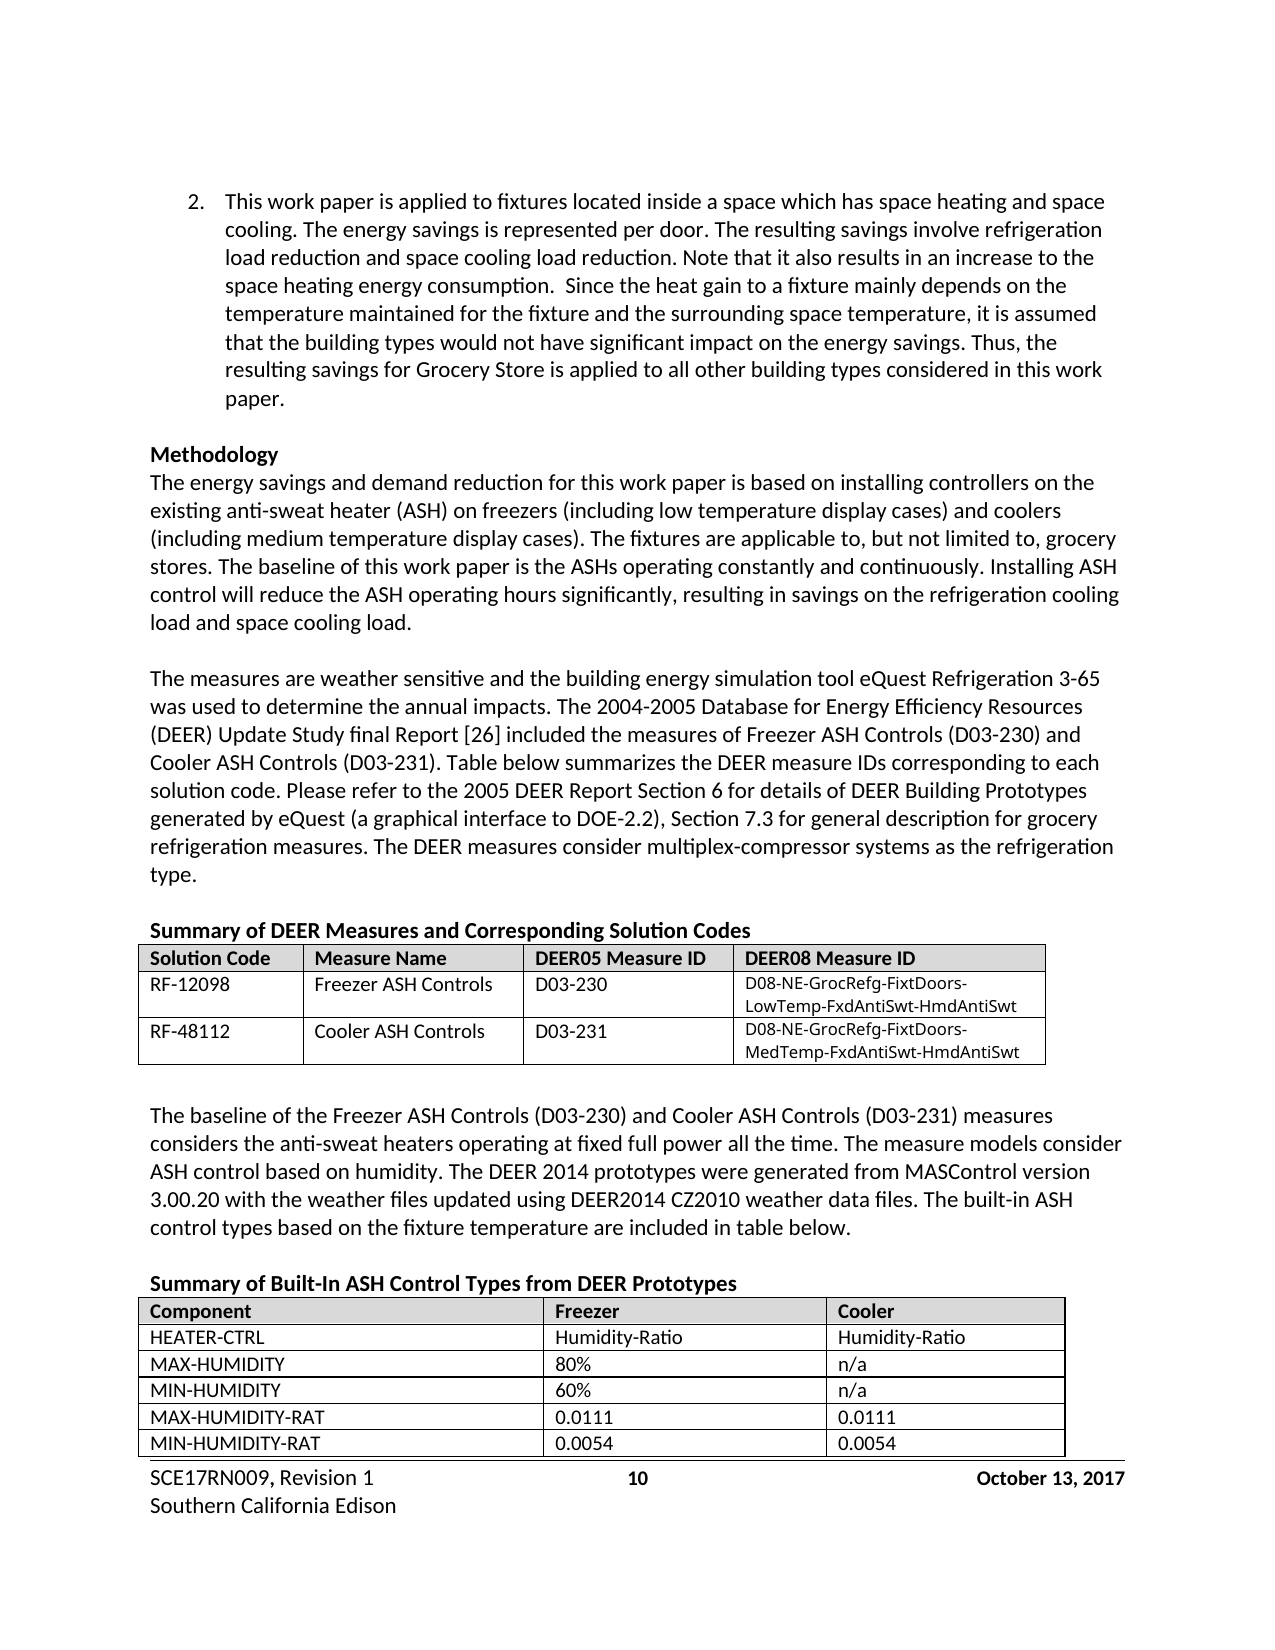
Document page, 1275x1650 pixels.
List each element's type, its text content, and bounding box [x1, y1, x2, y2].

table_cell RF-12098 [139, 972, 303, 1017]
table_cell Freezer ASH Controls [304, 972, 523, 1017]
text Summary of Built-In ASH Control Types from DEER Prototypes [150, 1269, 1125, 1297]
table_header Freezer [544, 1298, 826, 1323]
text Summary of DEER Measures and Corresponding Solution Codes [150, 916, 1125, 944]
text Methodology [150, 440, 1125, 468]
table_header DEER05 Measure ID [524, 945, 733, 971]
table_cell n/a [827, 1378, 1064, 1403]
table_cell MAX-HUMIDITY-RAT [139, 1404, 543, 1429]
table_cell D03-230 [524, 972, 733, 1017]
table_header Measure Name [304, 945, 523, 971]
table_cell Humidity-Ratio [827, 1325, 1064, 1350]
table_cell MAX-HUMIDITY [139, 1351, 543, 1376]
table_header DEER08 Measure ID [734, 945, 1045, 971]
table_cell 60% [544, 1378, 826, 1403]
table_cell MIN-HUMIDITY-RAT [139, 1430, 543, 1456]
text The measures are weather sensitive and the building energy simulation tool eQuest Refrigeration 3-65 was used to determine the annual impacts. The 2004-2005 Database for Energy Efficiency Resources (DEER) Update Study final Report [26] included the measures of Freezer ASH Controls (D03-230) and Cooler ASH Controls (D03-231). Table below summarizes the DEER measure IDs corresponding to each solution code. Please refer to the 2005 DEER Report Section 6 for details of DEER Building Prototypes generated by eQuest (a graphical interface to DOE-2.2), Section 7.3 for general description for grocery refrigeration measures. The DEER measures consider multiplex-compressor systems as the refrigeration type. [150, 664, 1125, 888]
table_cell Humidity-Ratio [544, 1325, 826, 1350]
table_cell 0.0054 [544, 1430, 826, 1456]
list This work paper is applied to fixtures located inside a space which has space heating and space cooling. The energy savings is represented per door. The resulting savings involve refrigeration load reduction and space cooling load reduction. Note that it also results in an increase to the space heating energy consumption. Since the heat gain to a fixture mainly depends on the temperature maintained for the fixture and the surrounding space temperature, it is assumed that the building types would not have significant impact on the energy savings. Thus, the resulting savings for Grocery Store is applied to all other building types considered in this work paper. [187, 187, 1125, 412]
table_cell D08-NE-GrocRefg-FixtDoors-MedTemp-FxdAntiSwt-HmdAntiSwt [734, 1018, 1045, 1063]
text The energy savings and demand reduction for this work paper is based on installing controllers on the existing anti-sweat heater (ASH) on freezers (including low temperature display cases) and coolers (including medium temperature display cases). The fixtures are applicable to, but not limited to, grocery stores. The baseline of this work paper is the ASHs operating constantly and continuously. Installing ASH control will reduce the ASH operating hours significantly, resulting in savings on the refrigeration cooling load and space cooling load. [150, 468, 1125, 636]
table_cell RF-48112 [139, 1018, 303, 1063]
table_cell D08-NE-GrocRefg-FixtDoors-LowTemp-FxdAntiSwt-HmdAntiSwt [734, 972, 1045, 1017]
table_cell MIN-HUMIDITY [139, 1378, 543, 1403]
table_cell n/a [827, 1351, 1064, 1376]
table_header Cooler [827, 1298, 1064, 1323]
table_cell D03-231 [524, 1018, 733, 1063]
table_header Component [139, 1298, 543, 1323]
table_cell HEATER-CTRL [139, 1325, 543, 1350]
table_header Solution Code [139, 945, 303, 971]
table_cell Cooler ASH Controls [304, 1018, 523, 1063]
table_cell 0.0054 [827, 1430, 1064, 1456]
table_cell 0.0111 [544, 1404, 826, 1429]
text The baseline of the Freezer ASH Controls (D03-230) and Cooler ASH Controls (D03-231) measures considers the anti-sweat heaters operating at fixed full power all the time. The measure models consider ASH control based on humidity. The DEER 2014 prototypes were generated from MASControl version 3.00.20 with the weather files updated using DEER2014 CZ2010 weather data files. The built-in ASH control types based on the fixture temperature are included in table below. [150, 1101, 1125, 1241]
table_cell 80% [544, 1351, 826, 1376]
table_cell 0.0111 [827, 1404, 1064, 1429]
